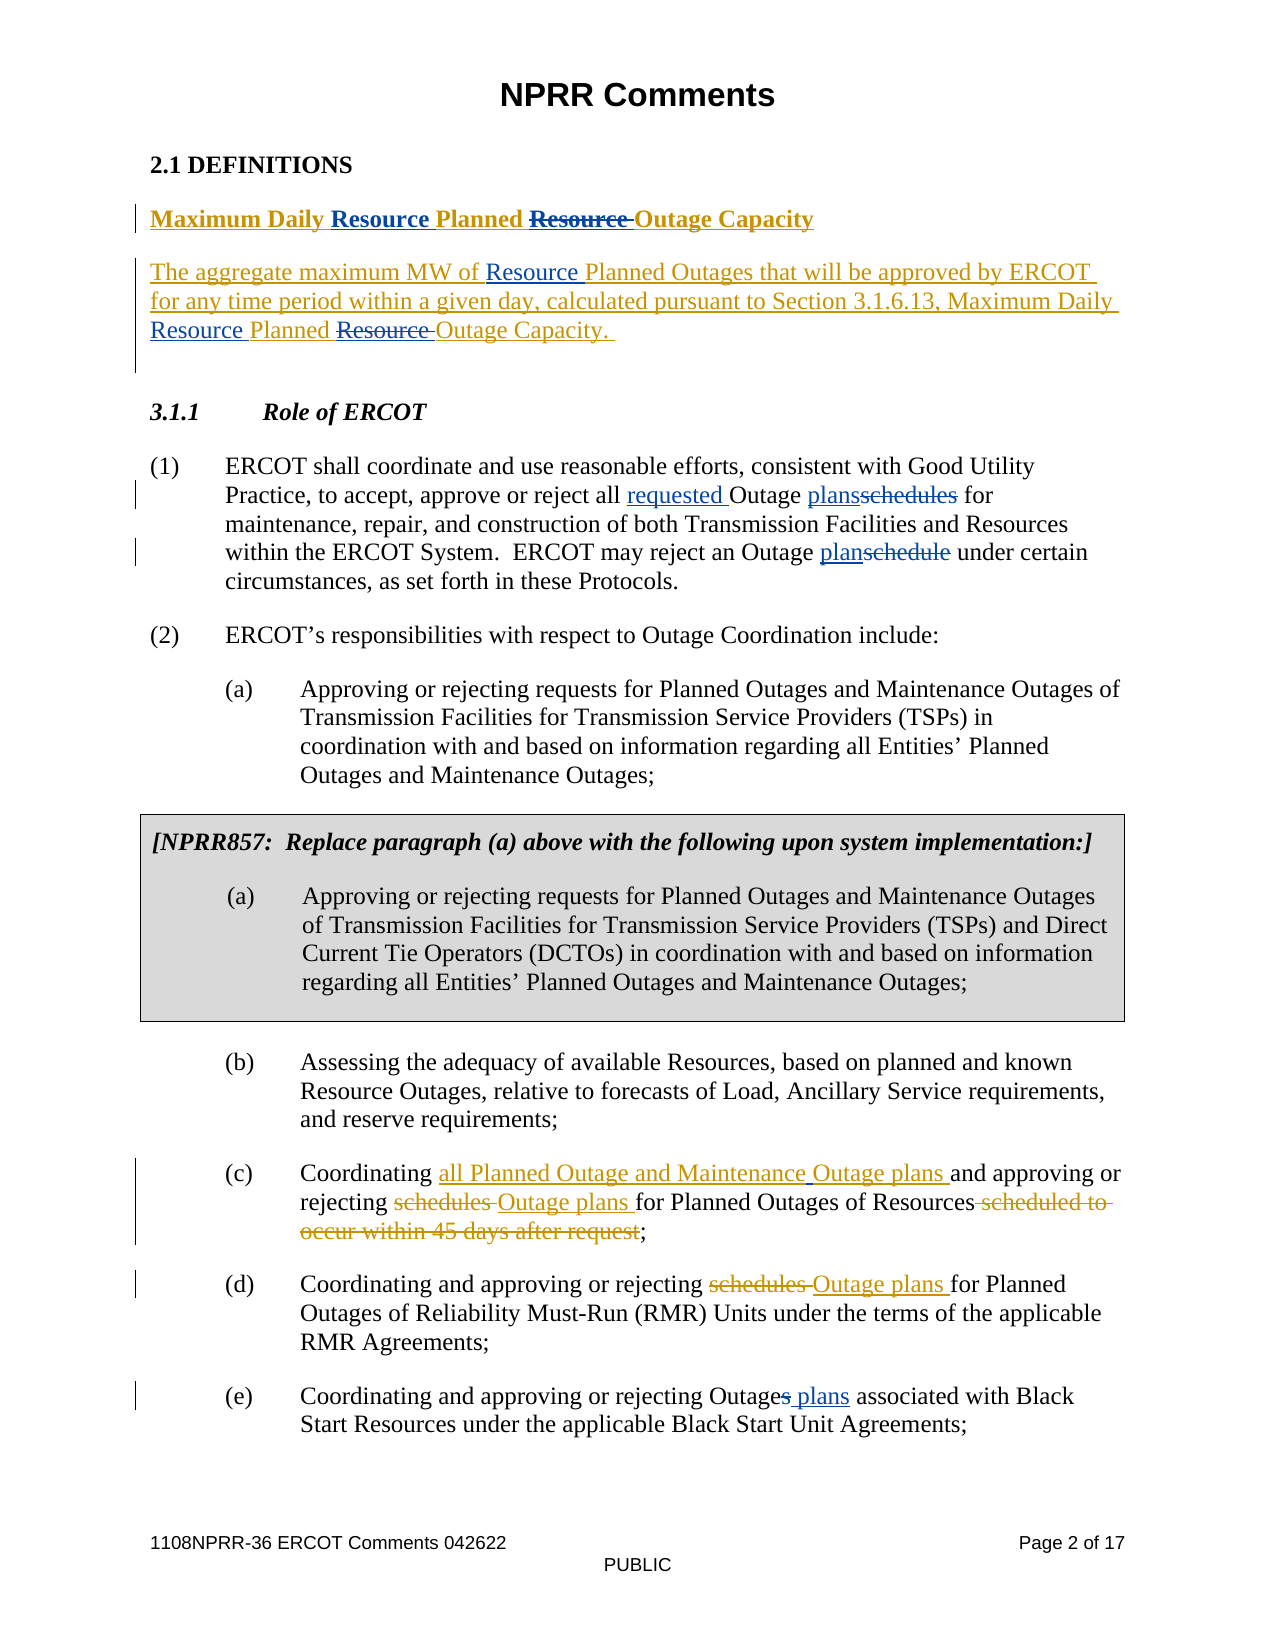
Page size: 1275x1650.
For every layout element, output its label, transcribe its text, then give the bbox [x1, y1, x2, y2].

text (b) Assessing the adequacy of available Resources, based on planned and known Resource Outages, relative to forecasts of Load, Ancillary Service requirements, and reserve requirements; [225, 1047, 1125, 1133]
table_header [NPRR857: Replace paragraph (a) above with the following upon system implementation:] (a) Approving or rejecting requests for Planned Outages and Maintenance Outages of Transmission Facilities for Transmission Service Providers (TSPs) and Direct Current Tie Operators (DCTOs) in coordination with and based on information regarding all Entities’ Planned Outages and Maintenance Outages; [141, 815, 1124, 1021]
subtitle 2.1 DEFINITIONS [150, 150, 1125, 179]
text (1) ERCOT shall coordinate and use reasonable efforts, consistent with Good Utility Practice, to accept, approve or reject all Outage for maintenance, repair, and construction of both Transmission Facilities and Resources within the ERCOT System. ERCOT may reject an Outage under certain circumstances, as set forth in these Protocols. [150, 451, 1125, 595]
list (2) ERCOT’s responsibilities with respect to Outage Coordination include: [150, 620, 1125, 649]
text (d) Coordinating and approving or rejecting for Planned Outages of Reliability Must-Run (RMR) Units under the terms of the applicable RMR Agreements; [225, 1269, 1125, 1356]
text (e) Coordinating and approving or rejecting Outage associated with Black Start Resources under the applicable Black Start Unit Agreements; [225, 1381, 1125, 1438]
text 3.1.1 Role of ERCOT [150, 397, 1125, 426]
text (a) Approving or rejecting requests for Planned Outages and Maintenance Outages of Transmission Facilities for Transmission Service Providers (TSPs) in coordination with and based on information regarding all Entities’ Planned Outages and Maintenance Outages; [225, 674, 1125, 789]
text (c) Coordinating and approving or rejecting for Planned Outages of Resources; [225, 1158, 1125, 1244]
